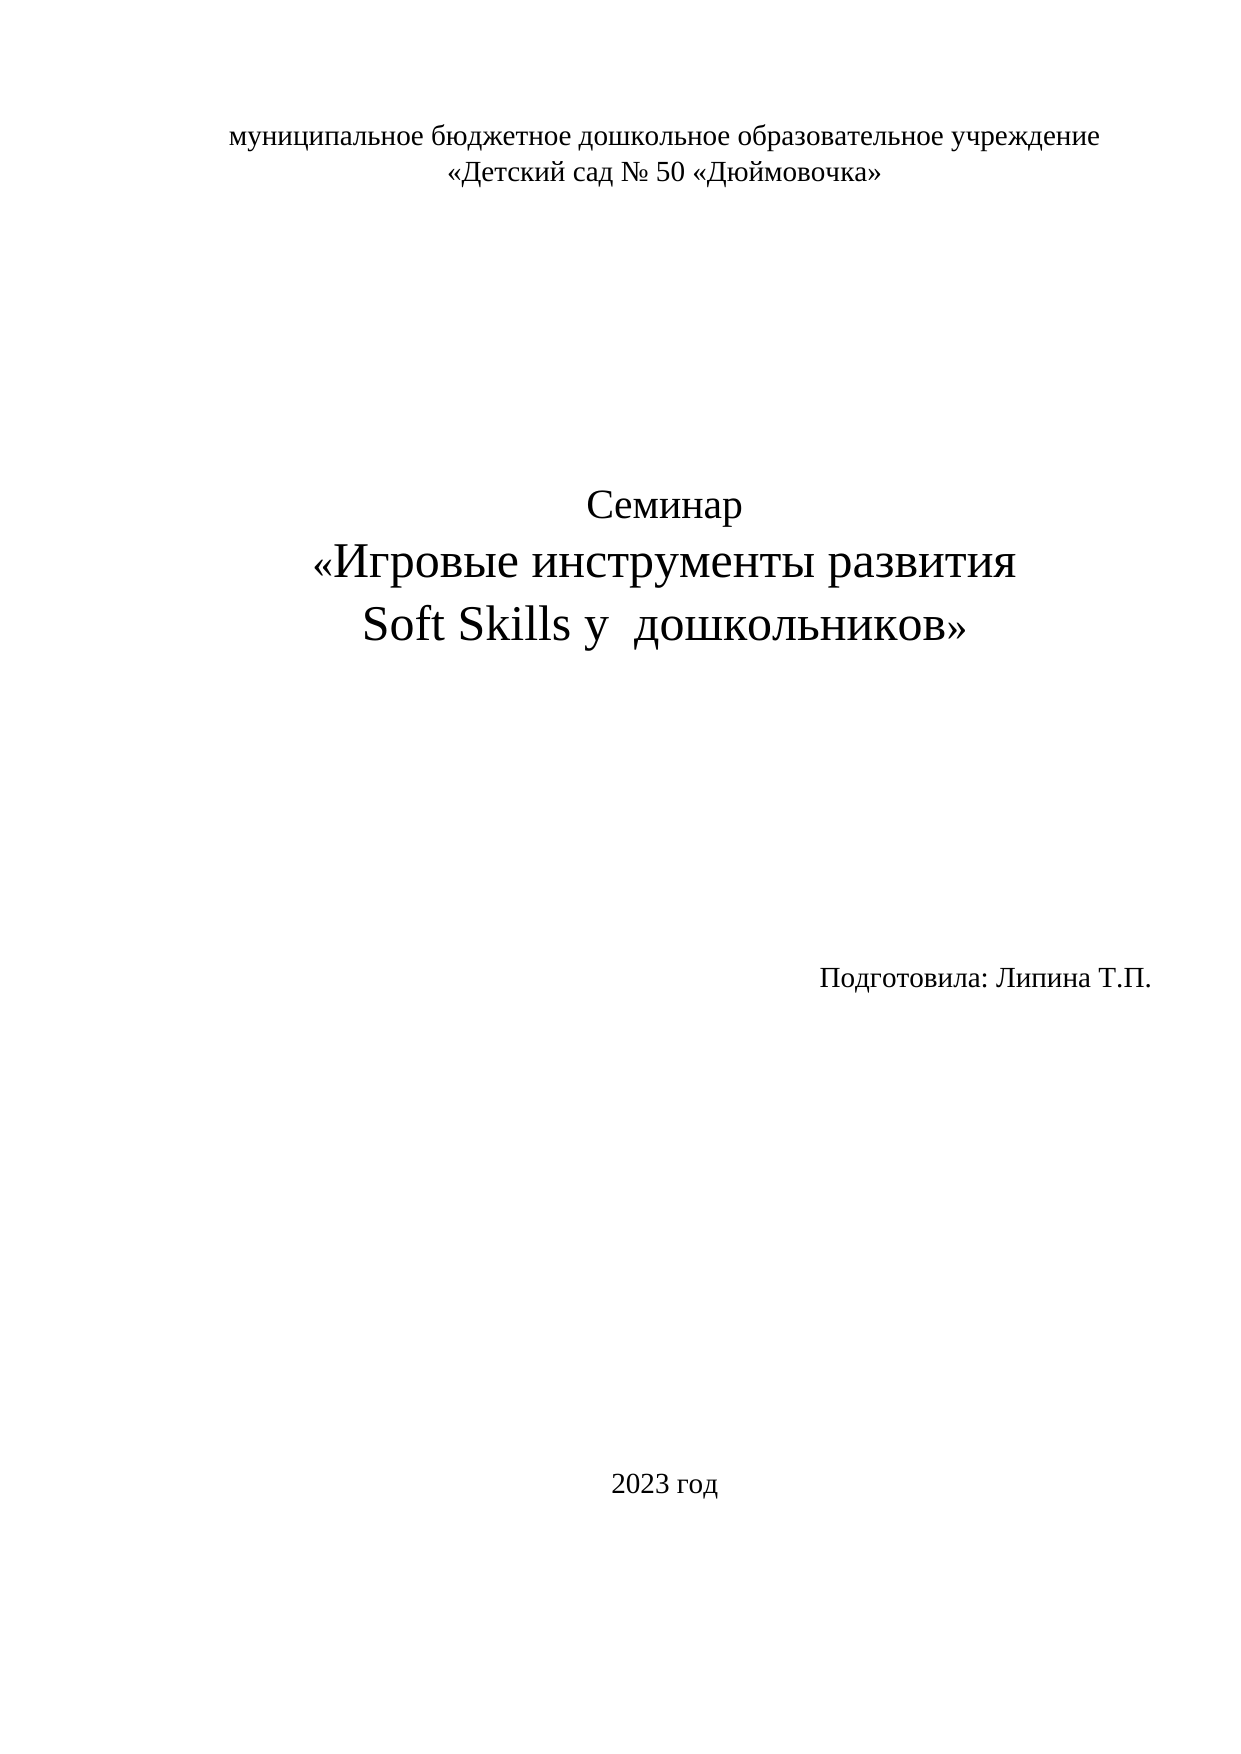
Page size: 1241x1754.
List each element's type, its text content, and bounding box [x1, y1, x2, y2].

text Подготовила: Липина Т.П. [177, 960, 1152, 994]
text 2023 год [177, 1466, 1152, 1500]
text Soft Skills у дошкольников» [177, 593, 1152, 651]
text «Детский сад № 50 «Дюймовочка» [177, 154, 1152, 188]
text муниципальное бюджетное дошкольное образовательное учреждение [177, 118, 1152, 152]
text «Игровые инструменты развития [177, 531, 1152, 589]
text Семинар [177, 479, 1152, 527]
